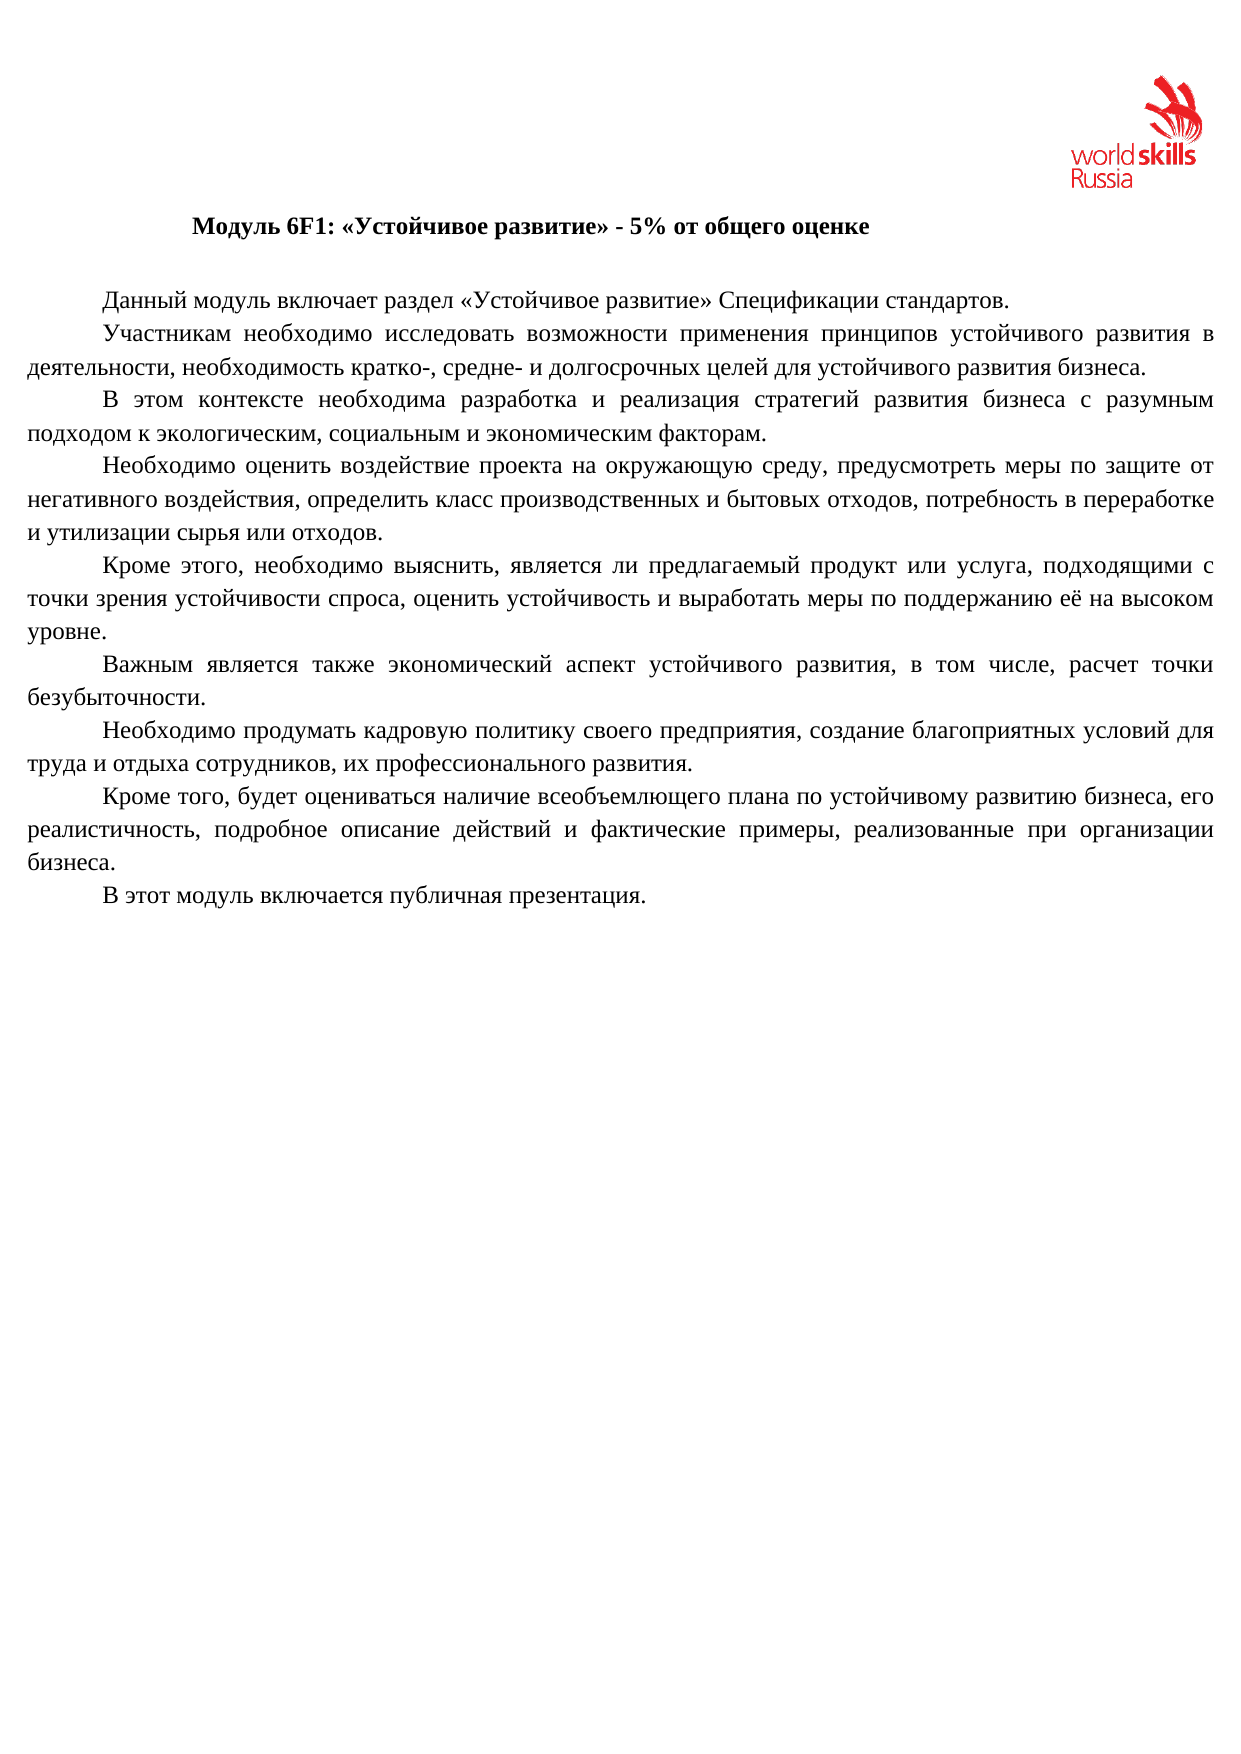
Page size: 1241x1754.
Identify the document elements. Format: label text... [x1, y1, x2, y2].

text Участникам необходимо исследовать возможности применения принципов устойчивого развития в деятельности, необходимость кратко-, средне- и долгосрочных целей для устойчивого развития бизнеса. [27, 318, 1215, 380]
text Данный модуль включает раздел «Устойчивое развитие» Спецификации стандартов. [27, 286, 1215, 314]
subtitle Модуль 6F1: «Устойчивое развитие» - 5% от общего оценке [192, 211, 1215, 240]
text Кроме этого, необходимо выяснить, является ли предлагаемый продукт или услуга, подходящими с точки зрения устойчивости спроса, оценить устойчивость и выработать меры по поддержанию её на высоком уровне. [27, 550, 1215, 644]
text В этот модуль включается публичная презентация. [27, 880, 1215, 909]
text Кроме того, будет оцениваться наличие всеобъемлющего плана по устойчивому развитию бизнеса, его реалистичность, подробное описание действий и фактические примеры, реализованные при организации бизнеса. [27, 781, 1215, 876]
text В этом контексте необходима разработка и реализация стратегий развития бизнеса с разумным подходом к экологическим, социальным и экономическим факторам. [27, 384, 1215, 446]
text Необходимо оценить воздействие проекта на окружающую среду, предусмотреть меры по защите от негативного воздействия, определить класс производственных и бытовых отходов, потребность в переработке и утилизации сырья или отходов. [27, 451, 1215, 545]
text Необходимо продумать кадровую политику своего предприятия, создание благоприятных условий для труда и отдыха сотрудников, их профессионального развития. [27, 715, 1215, 777]
text Важным является также экономический аспект устойчивого развития, в том числе, расчет точки безубыточности. [27, 649, 1215, 711]
picture [1071, 75, 1203, 188]
